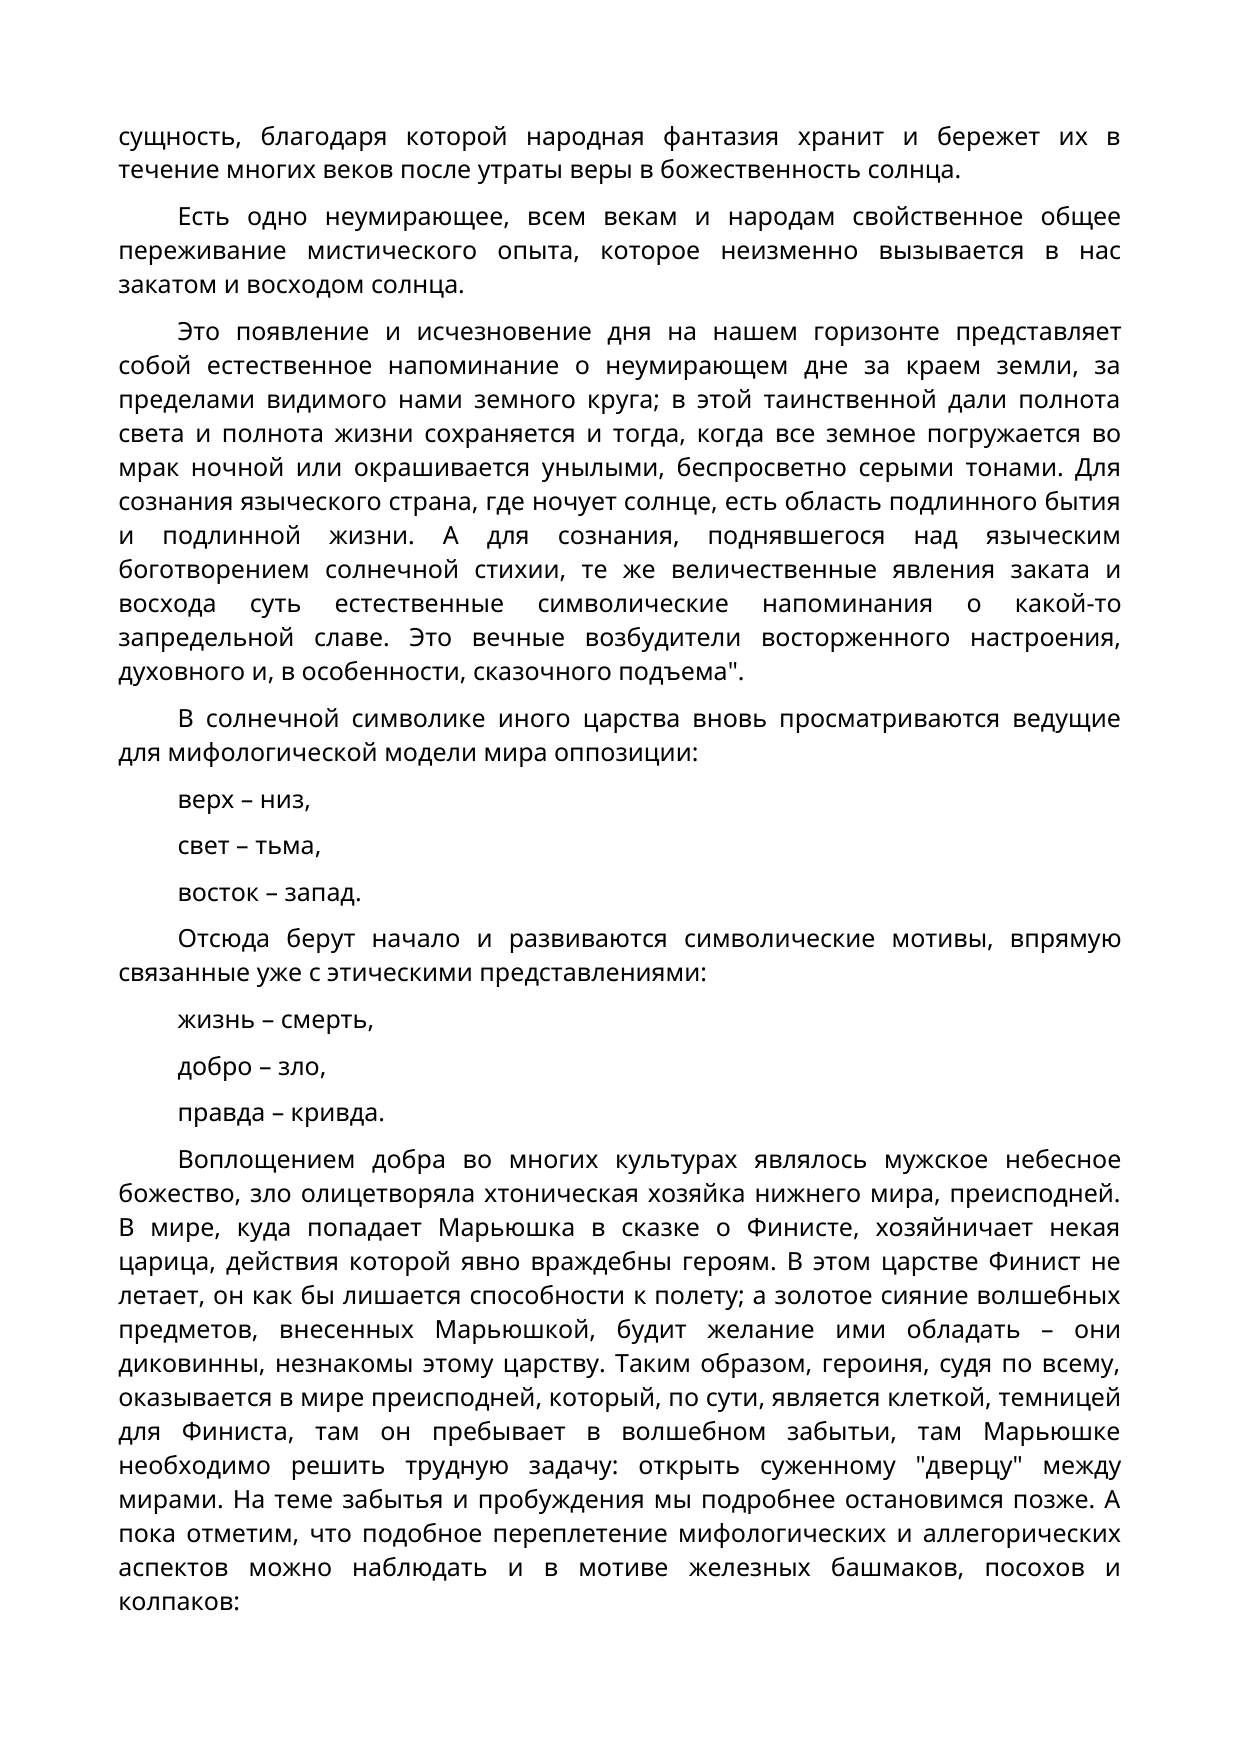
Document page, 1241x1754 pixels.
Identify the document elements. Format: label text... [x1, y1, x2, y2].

text Есть одно неумирающее, всем векам и народам свойственное общее переживание мистического опыта, которое неизменно вызывается в нас закатом и восходом солнца. [118, 199, 1122, 301]
text В солнечной символике иного царства вновь просматриваются ведущие для мифологической модели мира оппозиции: [118, 701, 1122, 769]
text добро – зло, [118, 1048, 1122, 1082]
text Воплощением добра во многих культурах являлось мужское небесное божество, зло олицетворяла хтоническая хозяйка нижнего мира, преисподней. В мире, куда попадает Марьюшка в сказке о Финисте, хозяйничает некая царица, действия которой явно враждебны героям. В этом царстве Финист не летает, он как бы лишается способности к полету; а золотое сияние волшебных предметов, внесенных Марьюшкой, будит желание ими обладать – они диковинны, незнакомы этому царству. Таким образом, героиня, судя по всему, оказывается в мире преисподней, который, по сути, является клеткой, темницей для Финиста, там он пребывает в волшебном забытьи, там Марьюшке необходимо решить трудную задачу: открыть суженному "дверцу" между мирами. На теме забытья и пробуждения мы подробнее остановимся позже. А пока отметим, что подобное переплетение мифологических и аллегорических аспектов можно наблюдать и в мотиве железных башмаков, посохов и колпаков: [118, 1141, 1122, 1618]
text Это появление и исчезновение дня на нашем горизонте представляет собой естественное напоминание о неумирающем дне за краем земли, за пределами видимого нами земного круга; в этой таинственной дали полнота света и полнота жизни сохраняется и тогда, когда все земное погружается во мрак ночной или окрашивается унылыми, беспросветно серыми тонами. Для сознания языческого страна, где ночует солнце, есть область подлинного бытия и подлинной жизни. А для сознания, поднявшегося над языческим боготворением солнечной стихии, те же величественные явления заката и восхода суть естественные символические напоминания о какой-то запредельной славе. Это вечные возбудители восторженного настроения, духовного и, в особенности, сказочного подъема". [118, 313, 1122, 688]
text свет – тьма, [118, 828, 1122, 862]
text Отсюда берут начало и развиваются символические мотивы, впрямую связанные уже с этическими представлениями: [118, 921, 1122, 989]
text правда – кривда. [118, 1095, 1122, 1129]
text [118, 118, 1122, 186]
text восток – запад. [118, 874, 1122, 908]
text жизнь – смерть, [118, 1002, 1122, 1036]
text верх – низ, [118, 781, 1122, 815]
